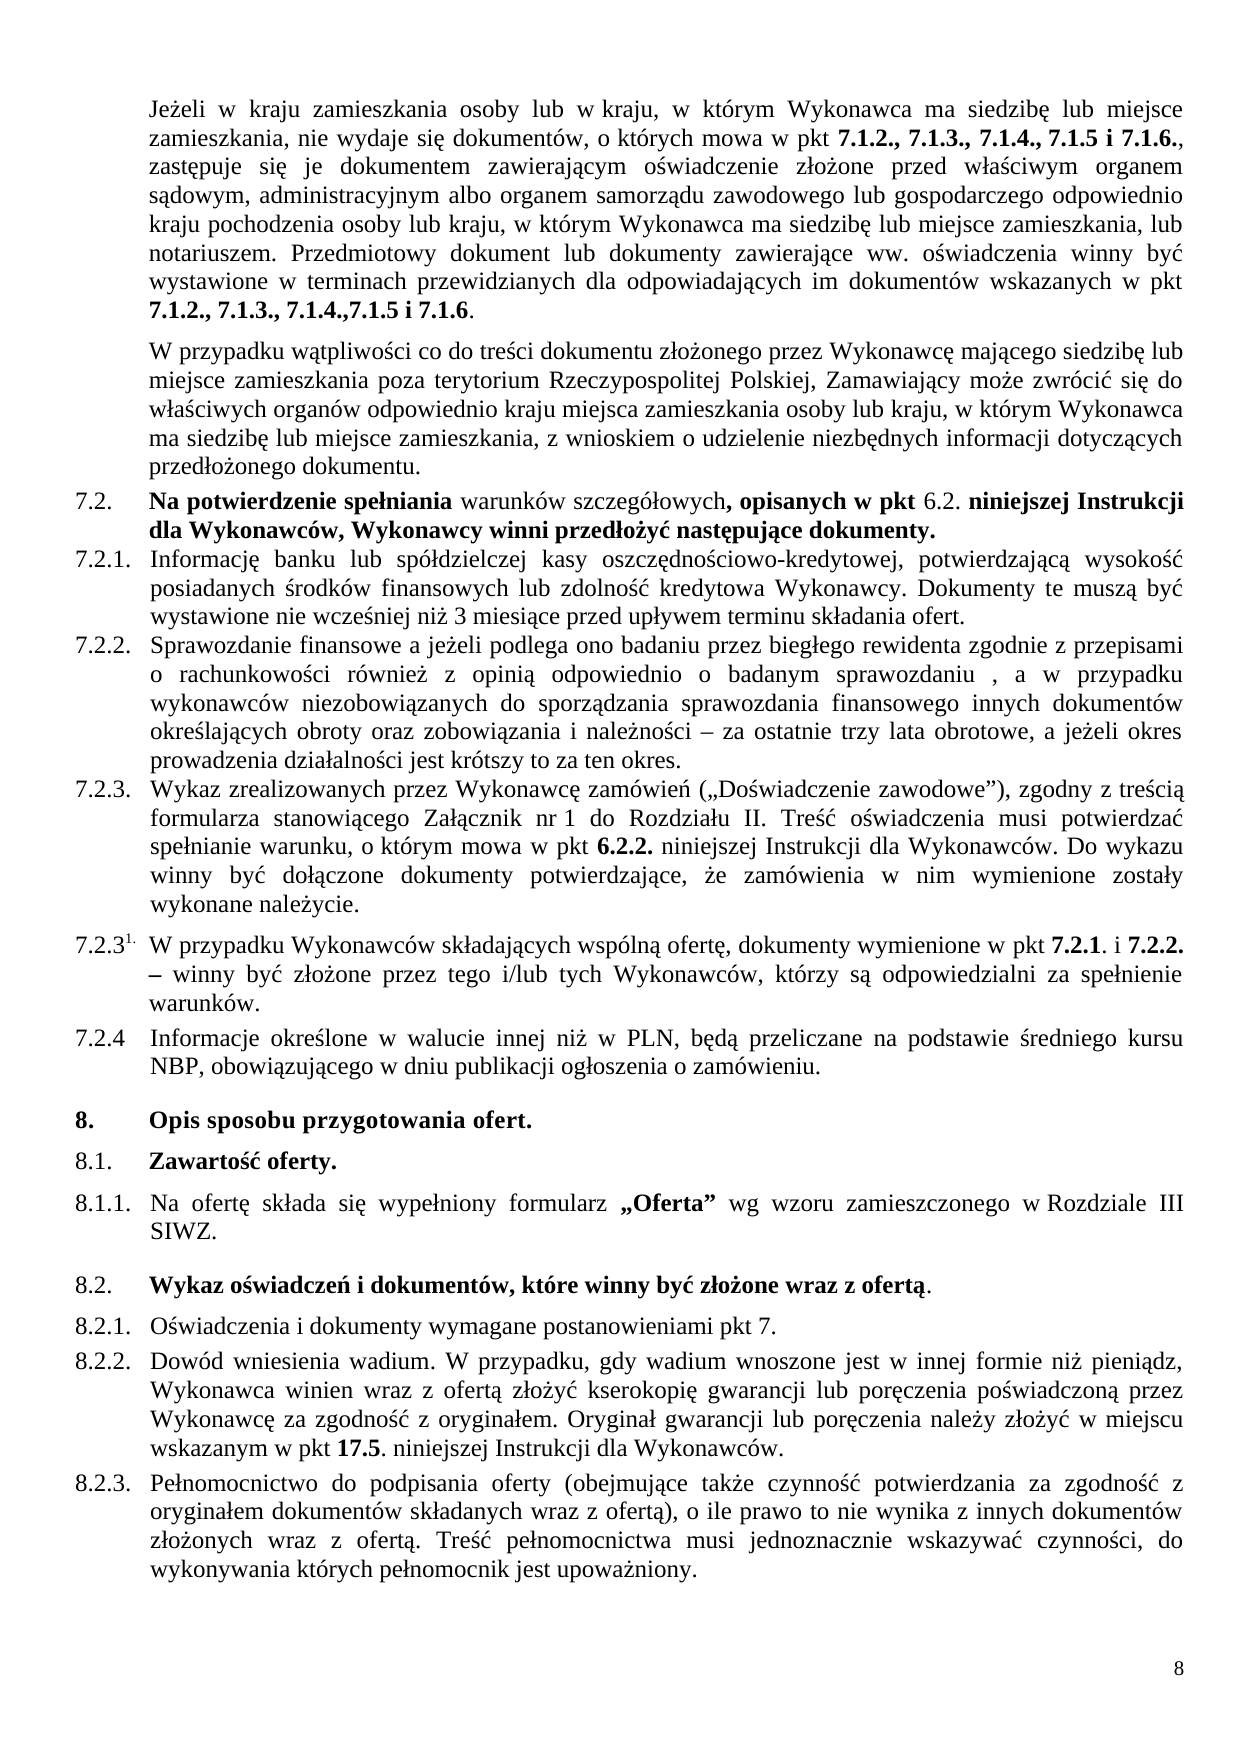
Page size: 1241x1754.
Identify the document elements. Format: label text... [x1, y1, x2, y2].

list Pełnomocnictwo do podpisania oferty (obejmujące także czynność potwierdzania za zgodność z oryginałem dokumentów składanych wraz z ofertą), o ile prawo to nie wynika z innych dokumentów złożonych wraz z ofertą. Treść pełnomocnictwa musi jednoznacznie wskazywać czynności, do wykonywania których pełnomocnik jest upoważniony. [75, 1468, 1184, 1583]
list Wykaz zrealizowanych przez Wykonawcę zamówień („Doświadczenie zawodowe”), zgodny z treścią formularza stanowiącego Załącznik nr 1 do Rozdziału II. Treść oświadczenia musi potwierdzać spełnianie warunku, o którym mowa w pkt 6.2.2. niniejszej Instrukcji dla Wykonawców. Do wykazu winny być dołączone dokumenty potwierdzające, że zamówienia w nim wymienione zostały wykonane należycie. [75, 774, 1184, 918]
text Jeżeli w kraju zamieszkania osoby lub w kraju, w którym Wykonawca ma siedzibę lub miejsce zamieszkania, nie wydaje się dokumentów, o których mowa w pkt 7.1.2., 7.1.3., 7.1.4., 7.1.5 i 7.1.6., zastępuje się je dokumentem zawierającym oświadczenie złożone przed właściwym organem sądowym, administracyjnym albo organem samorządu zawodowego lub gospodarczego odpowiednio kraju pochodzenia osoby lub kraju, w którym Wykonawca ma siedzibę lub miejsce zamieszkania, lub notariuszem. Przedmiotowy dokument lub dokumenty zawierające ww. oświadczenia winny być wystawione w terminach przewidzianych dla odpowiadających im dokumentów wskazanych w pkt 7.1.2., 7.1.3., 7.1.4.,7.1.5 i 7.1.6. [149, 94, 1184, 324]
list Zawartość oferty. [75, 1146, 1184, 1175]
list Dowód wniesienia wadium. W przypadku, gdy wadium wnoszone jest w innej formie niż pieniądz, Wykonawca winien wraz z ofertą złożyć kserokopię gwarancji lub poręczenia poświadczoną przez Wykonawcę za zgodność z oryginałem. Oryginał gwarancji lub poręczenia należy złożyć w miejscu wskazanym w pkt 17.5. niniejszej Instrukcji dla Wykonawców. [75, 1346, 1184, 1461]
list Informację banku lub spółdzielczej kasy oszczędnościowo-kredytowej, potwierdzającą wysokość posiadanych środków finansowych lub zdolność kredytowa Wykonawcy. Dokumenty te muszą być wystawione nie wcześniej niż 3 miesiące przed upływem terminu składania ofert. [75, 544, 1184, 630]
text 8.2. Wykaz oświadczeń i dokumentów, które winny być złożone wraz z ofertą. [75, 1270, 1184, 1299]
list Na ofertę składa się wypełniony formularz „Oferta” wg wzoru zamieszczonego w Rozdziale III SIWZ. [75, 1188, 1184, 1245]
list Informacje określone w walucie innej niż w PLN, będą przeliczane na podstawie średniego kursu NBP, obowiązującego w dniu publikacji ogłoszenia o zamówieniu. [75, 1023, 1184, 1080]
text 7.2.31. W przypadku Wykonawców składających wspólną ofertę, dokumenty wymienione w pkt 7.2.1. i 7.2.2. – winny być złożone przez tego i/lub tych Wykonawców, którzy są odpowiedzialni za spełnienie warunków. [75, 930, 1184, 1016]
list Na potwierdzenie spełniania warunków szczegółowych, opisanych w pkt 6.2. niniejszej Instrukcji dla Wykonawców, Wykonawcy winni przedłożyć następujące dokumenty. [75, 486, 1184, 544]
list Oświadczenia i dokumenty wymagane postanowieniami pkt 7. [75, 1311, 1184, 1340]
text 8. Opis sposobu przygotowania ofert. [75, 1105, 1184, 1134]
text W przypadku wątpliwości co do treści dokumentu złożonego przez Wykonawcę mającego siedzibę lub miejsce zamieszkania poza terytorium Rzeczypospolitej Polskiej, Zamawiający może zwrócić się do właściwych organów odpowiednio kraju miejsca zamieszkania osoby lub kraju, w którym Wykonawca ma siedzibę lub miejsce zamieszkania, z wnioskiem o udzielenie niezbędnych informacji dotyczących przedłożonego dokumentu. [149, 336, 1184, 480]
list Sprawozdanie finansowe a jeżeli podlega ono badaniu przez biegłego rewidenta zgodnie z przepisami o rachunkowości również z opinią odpowiednio o badanym sprawozdaniu , a w przypadku wykonawców niezobowiązanych do sporządzania sprawozdania finansowego innych dokumentów określających obroty oraz zobowiązania i należności – za ostatnie trzy lata obrotowe, a jeżeli okres prowadzenia działalności jest krótszy to za ten okres. [75, 630, 1184, 774]
